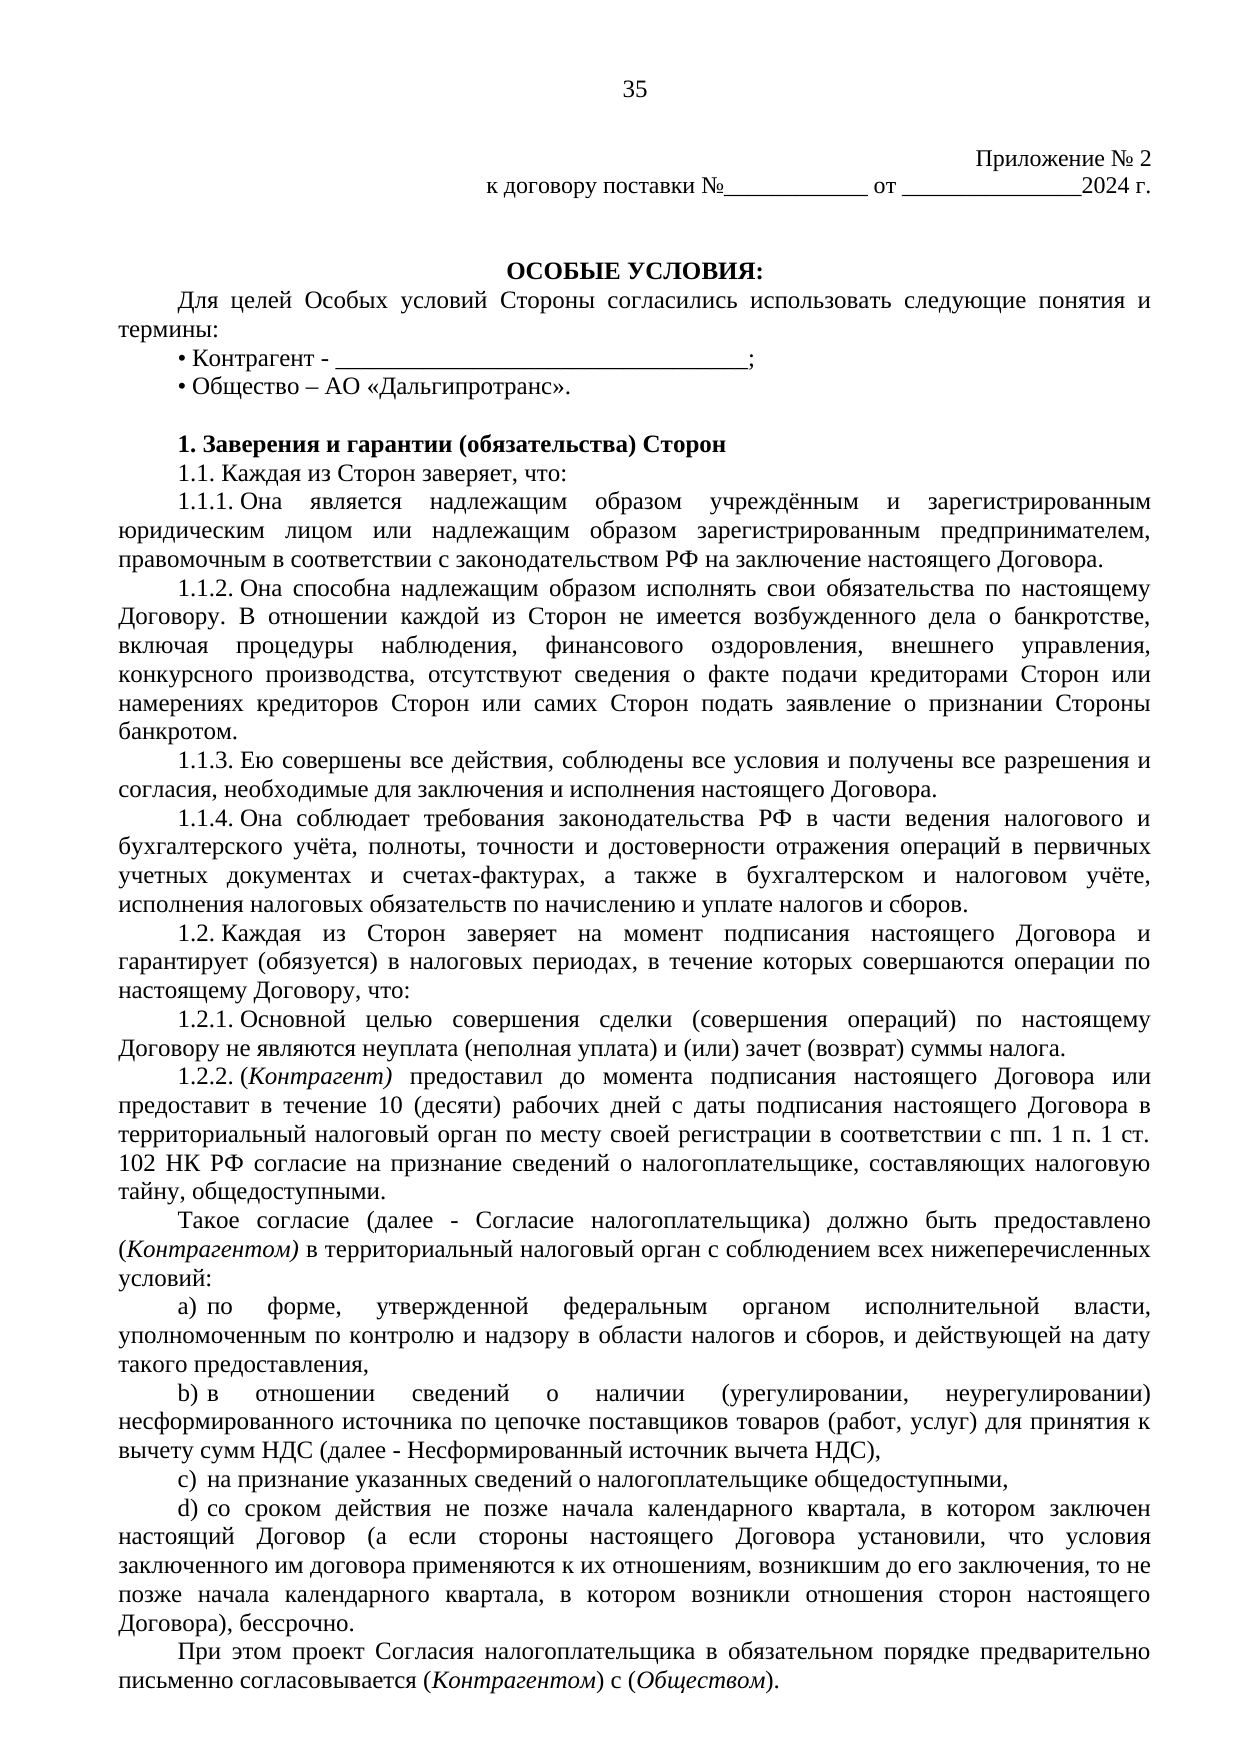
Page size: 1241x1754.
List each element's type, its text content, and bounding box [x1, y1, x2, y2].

text ОСОБЫЕ УСЛОВИЯ: [118, 256, 1152, 285]
text Для целей Особых условий Стороны согласились использовать следующие понятия и термины: [118, 285, 1152, 343]
list по форме, утвержденной федеральным органом исполнительной власти, уполномоченным по контролю и надзору в области налогов и сборов, и действующей на дату такого предоставления, [118, 1291, 1152, 1378]
text 1.2.1. Основной целью совершения сделки (совершения операций) по настоящему Договору не являются неуплата (неполная уплата) и (или) зачет (возврат) суммы налога. [118, 1004, 1152, 1061]
text Такое согласие (далее - Согласие налогоплательщика) должно быть предоставлено (Контрагентом) в территориальный налоговый орган с соблюдением всех нижеперечисленных условий: [118, 1205, 1152, 1291]
text 1.2.2. (Контрагент) предоставил до момента подписания настоящего Договора или предоставит в течение 10 (десяти) рабочих дней с даты подписания настоящего Договора в территориальный налоговый орган по месту своей регистрации в соответствии с пп. 1 п. 1 ст. 102 НК РФ согласие на признание сведений о налогоплательщике, составляющих налоговую тайну, общедоступными. [118, 1061, 1152, 1205]
text к договору поставки №____________ от _______________2024 г. [118, 171, 1152, 199]
text Приложение № 2 [118, 144, 1152, 171]
text 1.2. Каждая из Сторон заверяет на момент подписания настоящего Договора и гарантирует (обязуется) в налоговых периодах, в течение которых совершаются операции по настоящему Договору, что: [118, 918, 1152, 1004]
text • Контрагент - _________________________________; [118, 343, 1152, 371]
text 1.1.1. Она является надлежащим образом учреждённым и зарегистрированным юридическим лицом или надлежащим образом зарегистрированным предпринимателем, правомочным в соответствии с законодательством РФ на заключение настоящего Договора. [118, 486, 1152, 573]
text 1. Заверения и гарантии (обязательства) Сторон [118, 429, 1152, 458]
text 1.1. Каждая из Сторон заверяет, что: [118, 458, 1152, 486]
text 1.1.3. Ею совершены все действия, соблюдены все условия и получены все разрешения и согласия, необходимые для заключения и исполнения настоящего Договора. [118, 745, 1152, 803]
list в отношении сведений о наличии (урегулировании, неурегулировании) несформированного источника по цепочке поставщиков товаров (работ, услуг) для принятия к вычету сумм НДС (далее - Несформированный источник вычета НДС), [118, 1378, 1152, 1464]
list на признание указанных сведений о налогоплательщике общедоступными, [118, 1464, 1152, 1493]
text При этом проект Согласия налогоплательщика в обязательном порядке предварительно письменно согласовывается (Контрагентом) с (Обществом). [118, 1636, 1152, 1694]
list со сроком действия не позже начала календарного квартала, в котором заключен настоящий Договор (а если стороны настоящего Договора установили, что условия заключенного им договора применяются к их отношениям, возникшим до его заключения, то не позже начала календарного квартала, в котором возникли отношения сторон настоящего Договора), бессрочно. [118, 1493, 1152, 1636]
text • Общество – АО «Дальгипротранс». [118, 371, 1152, 400]
text 1.1.2. Она способна надлежащим образом исполнять свои обязательства по настоящему Договору. В отношении каждой из Сторон не имеется возбужденного дела о банкротстве, включая процедуры наблюдения, финансового оздоровления, внешнего управления, конкурсного производства, отсутствуют сведения о факте подачи кредиторами Сторон или намерениях кредиторов Сторон или самих Сторон подать заявление о признании Стороны банкротом. [118, 573, 1152, 745]
text 1.1.4. Она соблюдает требования законодательства РФ в части ведения налогового и бухгалтерского учёта, полноты, точности и достоверности отражения операций в первичных учетных документах и счетах-фактурах, а также в бухгалтерском и налоговом учёте, исполнения налоговых обязательств по начислению и уплате налогов и сборов. [118, 803, 1152, 918]
